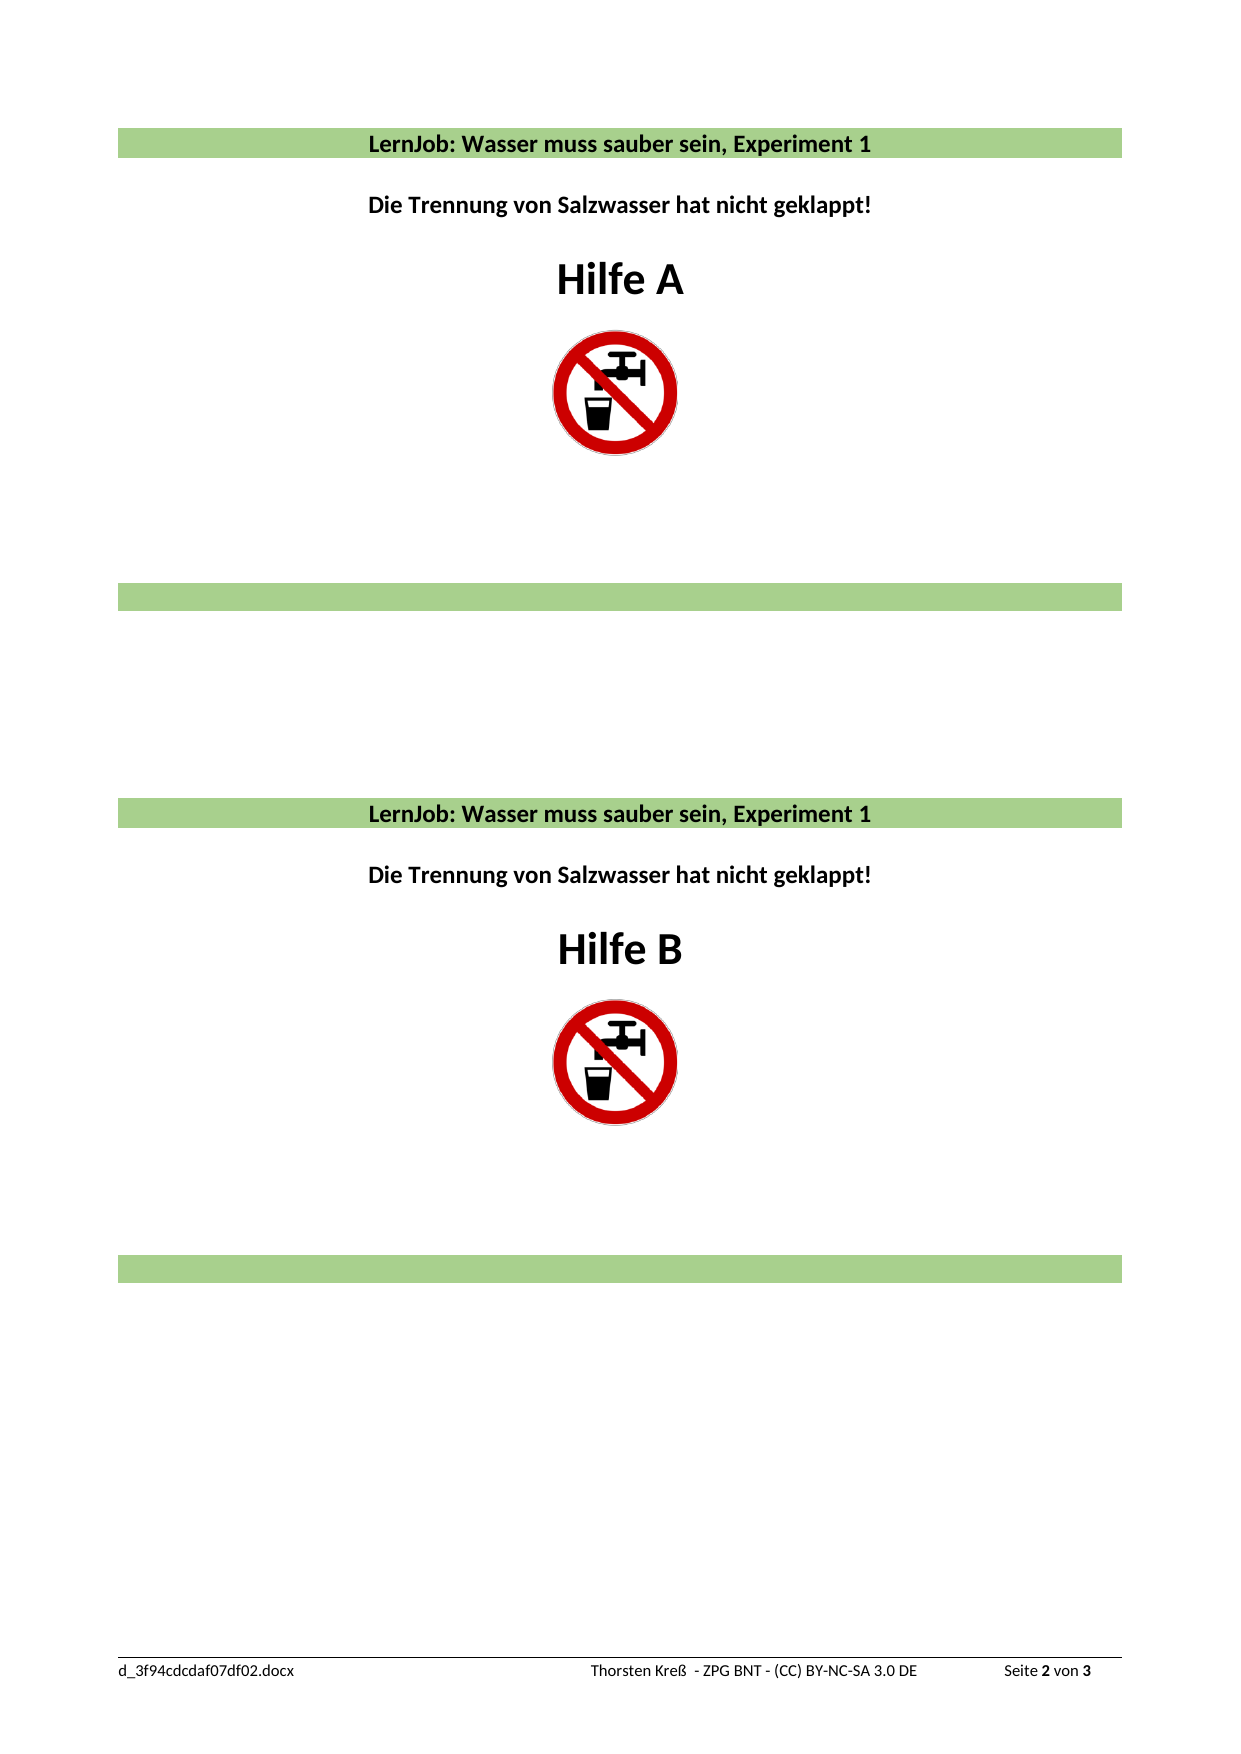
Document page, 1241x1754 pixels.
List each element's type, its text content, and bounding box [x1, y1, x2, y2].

text Hilfe B [118, 920, 1122, 976]
picture [552, 999, 678, 1126]
text Die Trennung von Salzwasser hat nicht geklappt! [118, 859, 1122, 889]
picture [552, 329, 678, 456]
text Hilfe A [118, 250, 1122, 306]
text LernJob: Wasser muss sauber sein, Experiment 1 [118, 128, 1122, 158]
text Die Trennung von Salzwasser hat nicht geklappt! [118, 189, 1122, 219]
text LernJob: Wasser muss sauber sein, Experiment 1 [118, 798, 1122, 828]
